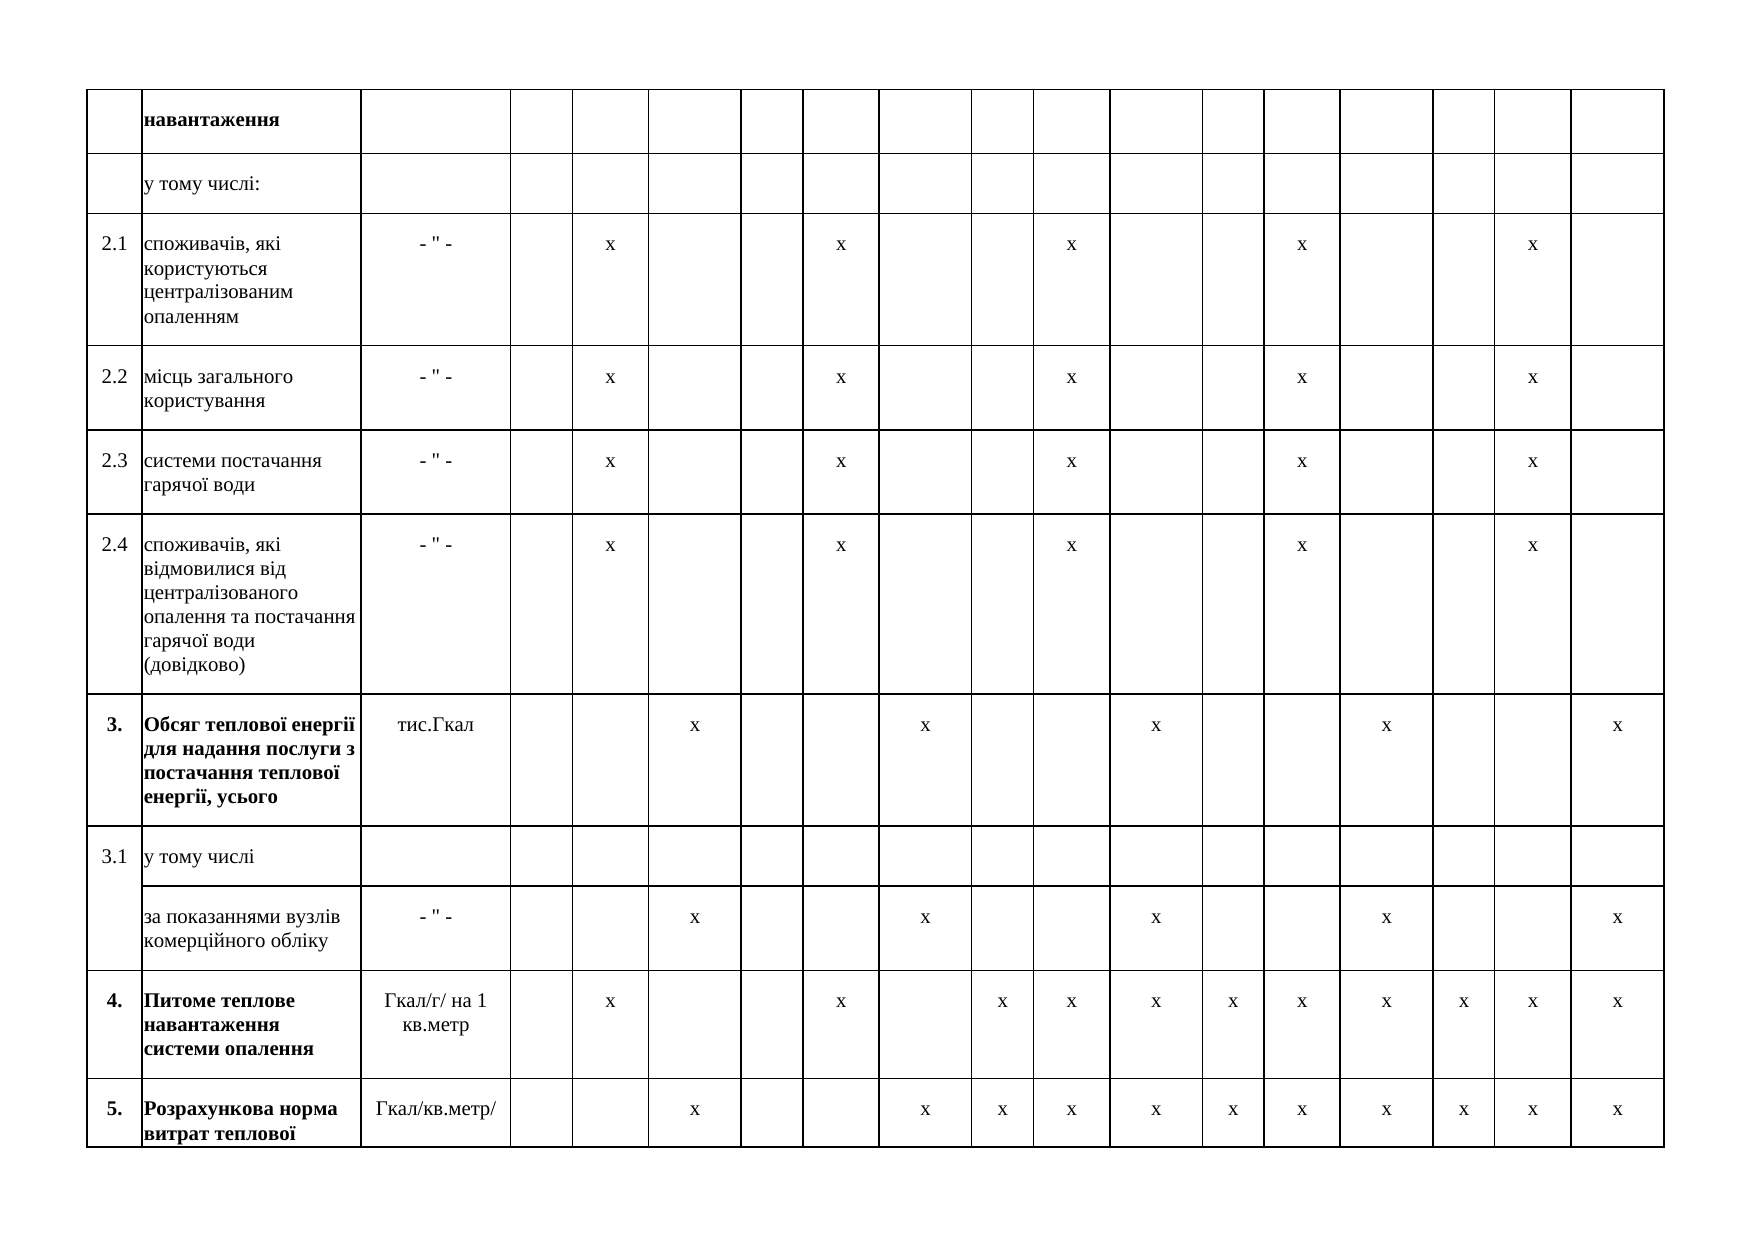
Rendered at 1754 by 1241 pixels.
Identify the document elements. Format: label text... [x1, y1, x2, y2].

table_cell [742, 154, 802, 213]
table_cell [511, 154, 572, 213]
table_cell х [1111, 887, 1202, 969]
table_cell [1434, 154, 1494, 213]
table_cell 2.3 [88, 431, 141, 513]
table_cell х [1495, 1079, 1570, 1146]
table_cell [1034, 154, 1109, 213]
table_cell х [1203, 1079, 1263, 1146]
table_cell [742, 887, 802, 969]
table_cell [742, 827, 802, 885]
table_cell х [1265, 515, 1339, 693]
table_cell - " - [362, 515, 510, 693]
table_cell [1341, 827, 1432, 885]
table_cell х [1034, 90, 1109, 153]
table_cell [1434, 346, 1494, 429]
table_cell [880, 431, 971, 513]
table_cell [1034, 887, 1109, 969]
table_cell [1034, 695, 1109, 825]
table_cell х [1572, 887, 1663, 969]
table_cell х [1265, 971, 1339, 1078]
table_cell [1495, 695, 1570, 825]
table_cell [573, 827, 648, 885]
table_cell [1203, 827, 1263, 885]
table_cell [972, 887, 1033, 969]
table_cell х [1265, 346, 1339, 429]
table_cell - " - [362, 887, 510, 969]
table_cell х [649, 887, 740, 969]
table_cell х [804, 515, 878, 693]
table_cell - " - [362, 346, 510, 429]
table_cell [804, 1079, 878, 1146]
table_cell [1341, 154, 1432, 213]
table_cell х [1572, 695, 1663, 825]
table_cell х [1495, 431, 1570, 513]
table_cell х [880, 887, 971, 969]
table_cell [1434, 214, 1494, 345]
table_cell х [1341, 971, 1432, 1078]
table_cell [1572, 90, 1663, 153]
table_cell [742, 214, 802, 345]
table_cell [880, 154, 971, 213]
table_cell х [1341, 1079, 1432, 1146]
table_cell [804, 695, 878, 825]
table_cell х [573, 971, 648, 1078]
table_cell [511, 214, 572, 345]
table_cell [1203, 214, 1263, 345]
table_cell [1111, 90, 1202, 153]
table_cell х [1034, 1079, 1109, 1146]
table_cell [1341, 346, 1432, 429]
table_cell х [972, 1079, 1033, 1146]
table_cell тис.Гкал [362, 695, 510, 825]
table_cell 3.1 [88, 827, 141, 969]
table_cell х [1034, 346, 1109, 429]
table_cell [1111, 431, 1202, 513]
table_cell 2.4 [88, 515, 141, 693]
table_cell Гкал/г/ на 1 кв.метр [362, 971, 510, 1078]
table_cell [972, 827, 1033, 885]
table_cell [1034, 827, 1109, 885]
table_cell [1265, 887, 1339, 969]
table_cell х [573, 214, 648, 345]
table_cell [1434, 695, 1494, 825]
table_cell х [1572, 1079, 1663, 1146]
table_cell х [1265, 431, 1339, 513]
table_cell [1111, 515, 1202, 693]
table_cell [804, 154, 878, 213]
table_cell х [1495, 971, 1570, 1078]
table_cell х [573, 346, 648, 429]
table_cell 3. [88, 695, 141, 825]
table_cell [1572, 431, 1663, 513]
table_cell у тому числі [143, 827, 360, 885]
table_cell [573, 887, 648, 969]
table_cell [143, 1079, 360, 1146]
table_cell х [573, 515, 648, 693]
table_cell [742, 90, 802, 153]
table_cell х [972, 971, 1033, 1078]
table_cell [1203, 346, 1263, 429]
table_cell [880, 346, 971, 429]
table_cell [649, 90, 740, 153]
table_cell [880, 515, 971, 693]
table_cell х [804, 214, 878, 345]
table_cell х [1341, 887, 1432, 969]
table_cell [1111, 154, 1202, 213]
table_cell споживачів, які відмовилися від централізованого опалення та постачання гарячої води (довідково) [143, 515, 360, 693]
table_cell х [1203, 971, 1263, 1078]
table_cell [511, 827, 572, 885]
table_cell [649, 827, 740, 885]
table_cell [742, 971, 802, 1078]
table_cell [1495, 887, 1570, 969]
table_cell [573, 154, 648, 213]
table_cell [1495, 154, 1570, 213]
table_cell [972, 154, 1033, 213]
table_cell х [880, 695, 971, 825]
table_cell Гкал/кв.метр/рік [362, 1079, 510, 1146]
table_cell [1203, 887, 1263, 969]
table_cell [88, 154, 141, 213]
table_cell [1572, 515, 1663, 693]
table_cell х [1034, 214, 1109, 345]
table_cell х [649, 695, 740, 825]
table_cell [511, 1079, 572, 1146]
table_cell [511, 971, 572, 1078]
table_cell [1434, 431, 1494, 513]
table_cell [1495, 827, 1570, 885]
table_cell Обсяг теплової енергії для надання послуги з постачання теплової енергії, усього [143, 695, 360, 825]
table_cell х [1034, 515, 1109, 693]
table_cell [1434, 887, 1494, 969]
table_cell х [804, 431, 878, 513]
table_cell споживачів, які користуються централізованим опаленням [143, 214, 360, 345]
table_cell [1203, 431, 1263, 513]
table_cell [972, 695, 1033, 825]
table_cell х [1265, 1079, 1339, 1146]
table_cell [649, 431, 740, 513]
table_cell [972, 515, 1033, 693]
table_cell [1434, 827, 1494, 885]
table_cell [511, 887, 572, 969]
table_cell х [880, 1079, 971, 1146]
table_cell [1341, 515, 1432, 693]
table_cell х [804, 346, 878, 429]
table_cell [880, 214, 971, 345]
table_cell [573, 1079, 648, 1146]
table_cell - " - [362, 431, 510, 513]
table_cell х [1495, 346, 1570, 429]
table_cell [742, 1079, 802, 1146]
table_cell [1111, 346, 1202, 429]
table_cell [1203, 90, 1263, 153]
table_cell х [1341, 695, 1432, 825]
table_cell х [1111, 695, 1202, 825]
table_cell 2. [88, 90, 141, 153]
table_cell х [1434, 971, 1494, 1078]
table_cell [1203, 154, 1263, 213]
table_cell [972, 431, 1033, 513]
table_cell [972, 214, 1033, 345]
table_cell х [1034, 431, 1109, 513]
table_cell [1341, 214, 1432, 345]
table_cell х [1495, 90, 1570, 153]
table_cell системи постачання гарячої води [143, 431, 360, 513]
table_cell [1265, 154, 1339, 213]
table_cell [511, 515, 572, 693]
table_cell Питоме теплове навантаження системи опалення [143, 971, 360, 1078]
table_cell [511, 695, 572, 825]
table_cell - " - [362, 214, 510, 345]
table_cell [804, 887, 878, 969]
table_cell [1572, 346, 1663, 429]
table_cell [742, 695, 802, 825]
table_cell [1572, 214, 1663, 345]
table_cell [1111, 214, 1202, 345]
table_cell [1265, 695, 1339, 825]
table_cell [143, 90, 360, 153]
table_cell [649, 346, 740, 429]
table_cell [1341, 90, 1432, 153]
table_cell [362, 154, 510, 213]
table_cell [742, 346, 802, 429]
table_cell [362, 827, 510, 885]
table_cell 5. [88, 1079, 141, 1146]
table_cell [1265, 827, 1339, 885]
table_cell [573, 695, 648, 825]
table_cell [1434, 90, 1494, 153]
table_cell х [1111, 1079, 1202, 1146]
table_cell [804, 827, 878, 885]
table_cell х [1495, 214, 1570, 345]
table_cell [649, 971, 740, 1078]
table_cell [880, 827, 971, 885]
table_cell 2.1 [88, 214, 141, 345]
table_cell [1434, 515, 1494, 693]
table_cell [649, 154, 740, 213]
table_cell х [573, 90, 648, 153]
table_cell [1203, 695, 1263, 825]
table_cell [511, 431, 572, 513]
table_cell х [1034, 971, 1109, 1078]
table_cell х [1265, 214, 1339, 345]
table_cell х [573, 431, 648, 513]
table_cell 2.2 [88, 346, 141, 429]
table_cell х [804, 971, 878, 1078]
table_cell Гкал/г [362, 90, 510, 153]
table_cell [972, 90, 1033, 153]
table_cell [972, 346, 1033, 429]
table_cell [1572, 154, 1663, 213]
table_cell [1111, 827, 1202, 885]
table_cell [880, 90, 971, 153]
table_cell [649, 214, 740, 345]
table_cell х [1572, 971, 1663, 1078]
table_cell х [804, 90, 878, 153]
table_cell [1341, 431, 1432, 513]
table_cell [742, 431, 802, 513]
table_cell х [1111, 971, 1202, 1078]
table_cell [1203, 515, 1263, 693]
table_cell [880, 971, 971, 1078]
table_cell [1572, 827, 1663, 885]
table_cell х [1434, 1079, 1494, 1146]
table_cell х [1495, 515, 1570, 693]
table_cell [511, 346, 572, 429]
table_cell [742, 515, 802, 693]
table_cell [649, 515, 740, 693]
table_cell [511, 90, 572, 153]
table_cell х [1265, 90, 1339, 153]
table_cell х [649, 1079, 740, 1146]
table_cell 4. [88, 971, 141, 1078]
table_cell місць загального користування [143, 346, 360, 429]
table_cell за показаннями вузлів комерційного обліку [143, 887, 360, 969]
table_cell у тому числі: [143, 154, 360, 213]
